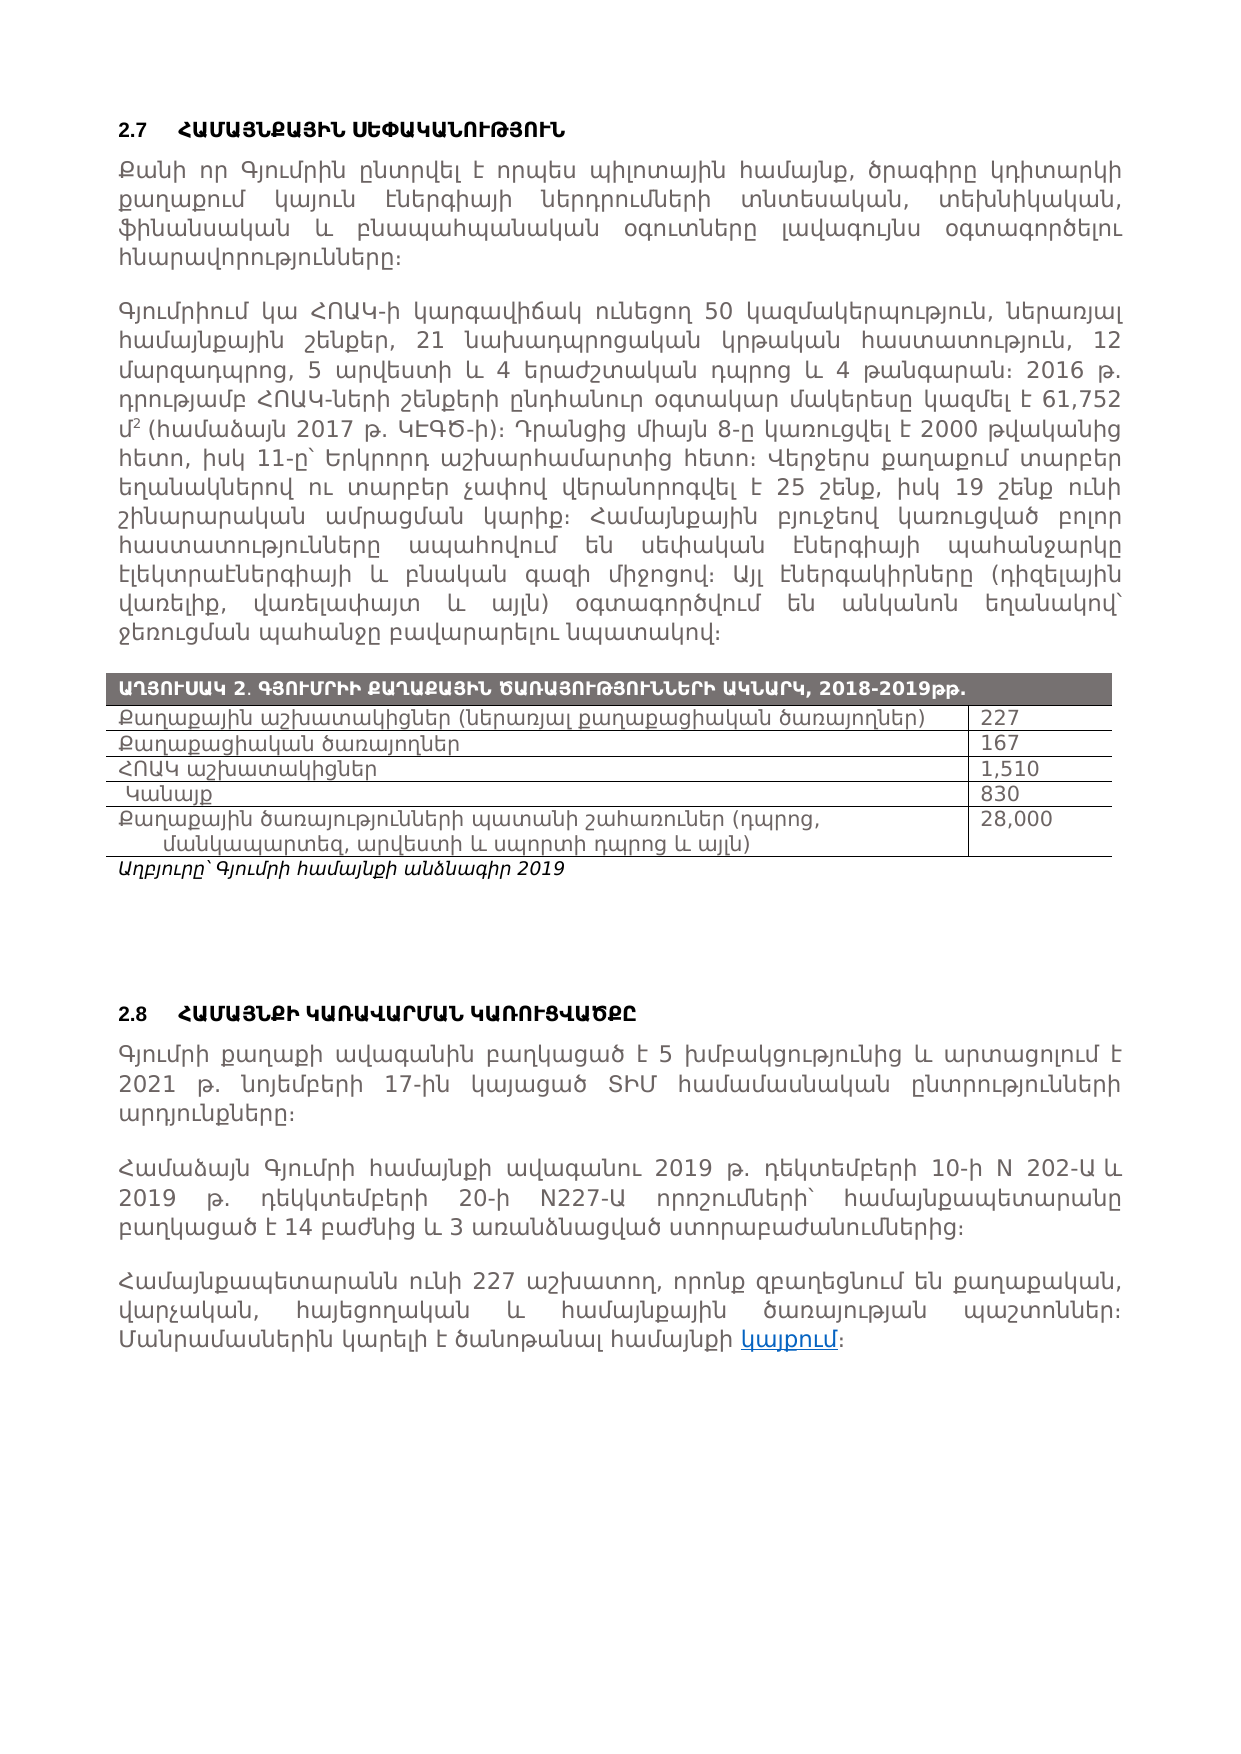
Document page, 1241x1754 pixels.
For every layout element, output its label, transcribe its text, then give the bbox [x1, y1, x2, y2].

table_header ԱՂՅՈՒՍԱԿ 2. ԳՅՈՒՄՐԻԻ ՔԱՂԱՔԱՅԻՆ ԾԱՌԱՅՈՒԹՅՈՒՆՆԵՐԻ ԱԿՆԱՐԿ, 2018-2019թթ. [106, 673, 1112, 705]
text Քանի որ Գյումրին ընտրվել է որպես պիլոտային համայնք, ծրագիրը կդիտարկի քաղաքում կայուն էներգիայի ներդրումների տնտեսական, տեխնիկական, ֆինանսական և բնապահպանական օգուտները լավագույնս օգտագործելու հնարավորությունները։ [118, 157, 1122, 271]
subtitle ՀԱՄԱՅՆՔԻ ԿԱՌԱՎԱՐՄԱՆ ԿԱՌՈՒՑՎԱԾՔԸ [118, 1002, 1122, 1026]
table_cell 167 [969, 731, 1112, 756]
table_cell Քաղաքացիական ծառայողներ [106, 731, 968, 756]
table_cell 28,000 [969, 807, 1112, 856]
text Համայնքապետարանն ունի 227 աշխատող, որոնք զբաղեցնում են քաղաքական, վարչական, հայեցողական և համայնքային ծառայության պաշտոններ։ Մանրամասներին կարելի է ծանոթանալ համայնքի կայքում։ [118, 1268, 1122, 1353]
table_cell Քաղաքային աշխատակիցներ (ներառյալ քաղաքացիական ծառայողներ) [106, 706, 968, 730]
table_cell 830 [969, 782, 1112, 806]
text Համաձայն Գյումրի համայնքի ավագանու 2019 թ․ դեկտեմբերի 10-ի N 202-Ա և 2019 թ․ դեկկտեմբերի 20-ի N227-Ա որոշումների՝ համայնքապետարանը բաղկացած է 14 բաժնից և 3 առանձնացված ստորաբաժանումներից։ [118, 1153, 1122, 1241]
table_cell Քաղաքային ծառայությունների պատանի շահառուներ (դպրոց, մանկապարտեզ, արվեստի և սպորտի դպրոց և այլն) [106, 807, 968, 856]
table_cell Կանայք [106, 782, 968, 806]
text Աղբյուրը՝ Գյումրի համայնքի անձնագիր 2019 [118, 857, 1122, 879]
text Գյումրիում կա ՀՈԱԿ-ի կարգավիճակ ունեցող 50 կազմակերպություն, ներառյալ համայնքային շենքեր, 21 նախադպրոցական կրթական հաստատություն, 12 մարզադպրոց, 5 արվեստի և 4 երաժշտական դպրոց և 4 թանգարան։ 2016 թ․ դրությամբ ՀՈԱԿ-ների շենքերի ընդհանուր օգտակար մակերեսը կազմել է 61,752 մ2 (համաձայն 2017 թ․ ԿԷԳԾ-ի)։ Դրանցից միայն 8-ը կառուցվել է 2000 թվականից հետո, իսկ 11-ը՝ Երկրորդ աշխարհամարտից հետո։ Վերջերս քաղաքում տարբեր եղանակներով ու տարբեր չափով վերանորոգվել է 25 շենք, իսկ 19 շենք ունի շինարարական ամրացման կարիք։ Համայնքային բյուջեով կառուցված բոլոր հաստատությունները ապահովում են սեփական էներգիայի պահանջարկը էլեկտրաէներգիայի և բնական գազի միջոցով։ Այլ էներգակիրները (դիզելային վառելիք, վառելափայտ և այլն) օգտագործվում են անկանոն եղանակով՝ ջեռուցման պահանջը բավարարելու նպատակով։ [118, 298, 1122, 646]
table_cell 227 [969, 706, 1112, 730]
text Գյումրի քաղաքի ավագանին բաղկացած է 5 խմբակցությունից և արտացոլում է 2021 թ․ նոյեմբերի 17-ին կայացած ՏԻՄ համամասնական ընտրությունների արդյունքները։ [118, 1041, 1122, 1126]
table_cell ՀՈԱԿ աշխատակիցներ [106, 757, 968, 781]
subtitle ՀԱՄԱՅՆՔԱՅԻՆ ՍԵՓԱԿԱՆՈՒԹՅՈՒՆ [118, 118, 1122, 142]
table_cell 1,510 [969, 757, 1112, 781]
